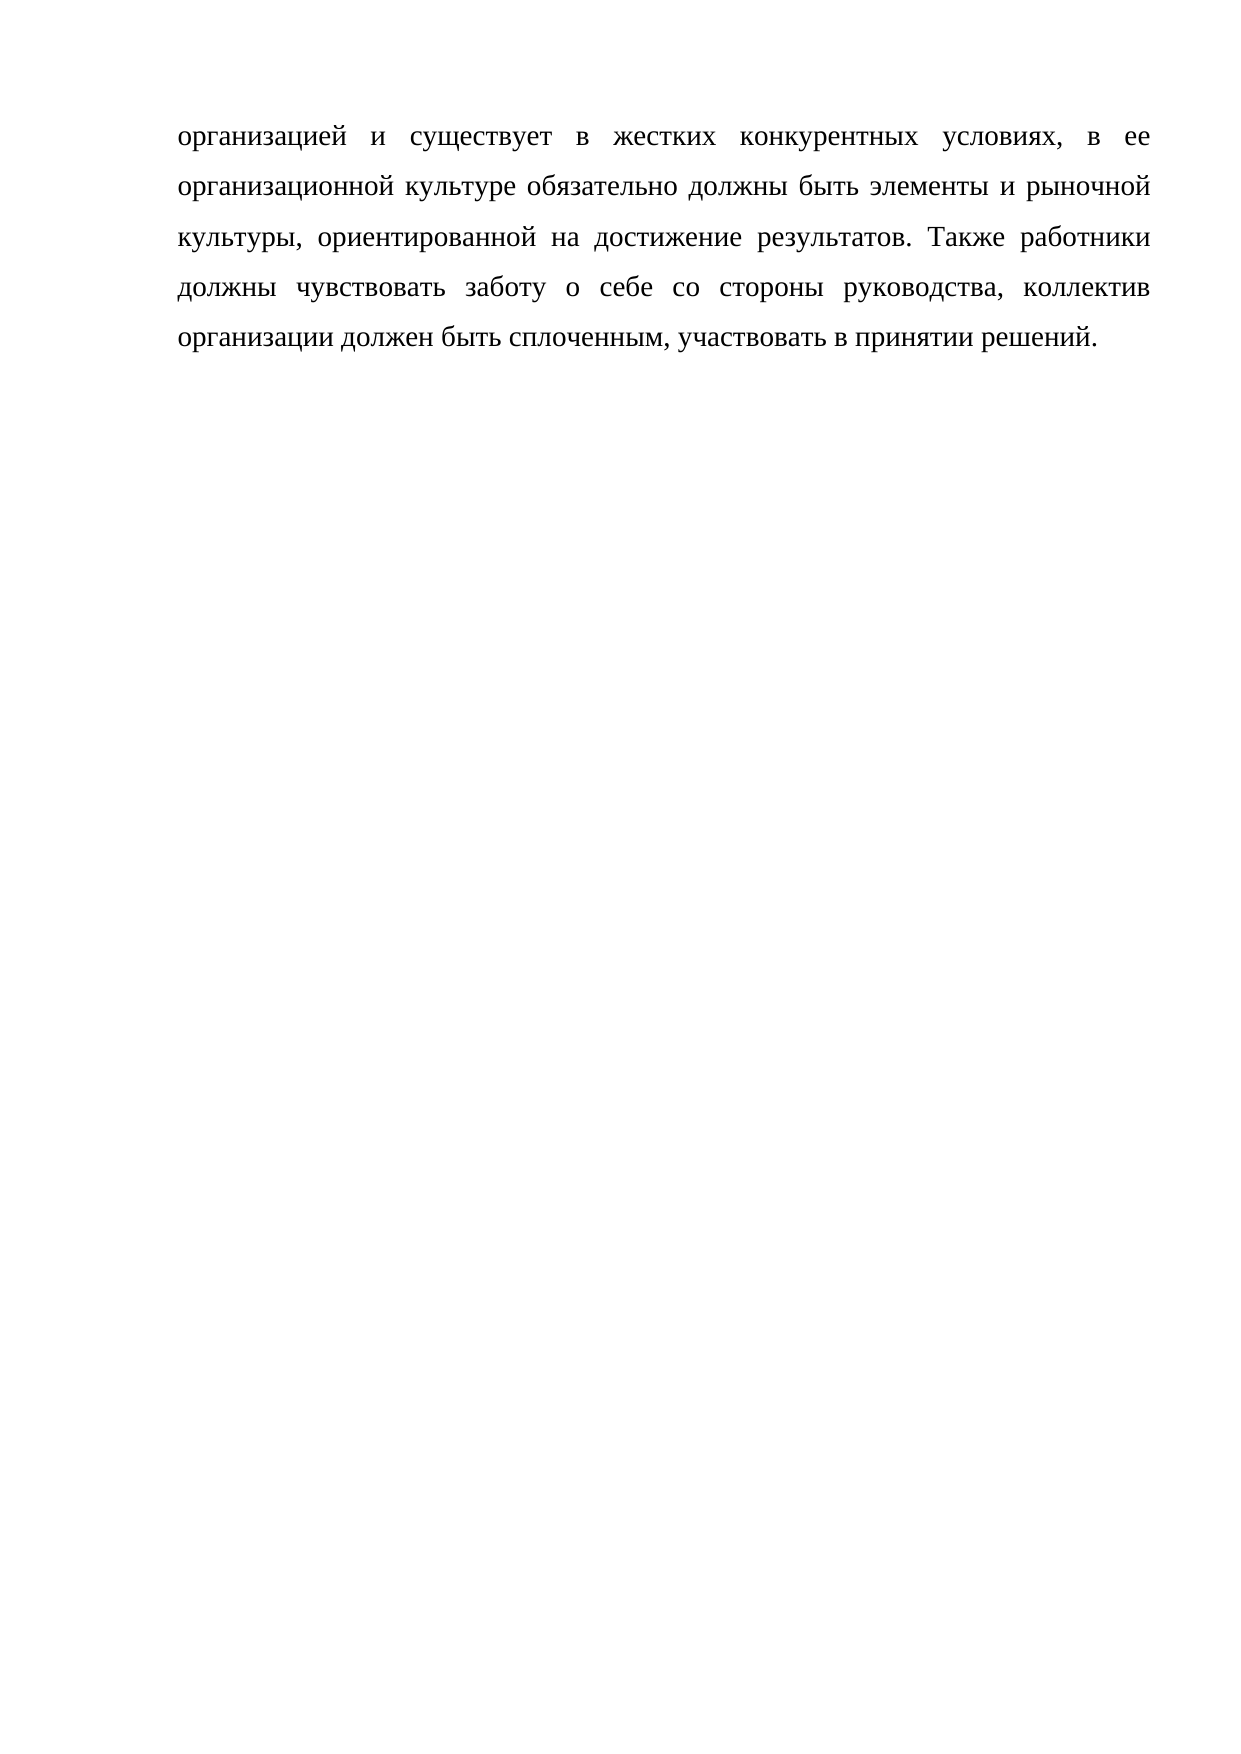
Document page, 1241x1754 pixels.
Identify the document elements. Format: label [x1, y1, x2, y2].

text [177, 118, 1152, 353]
